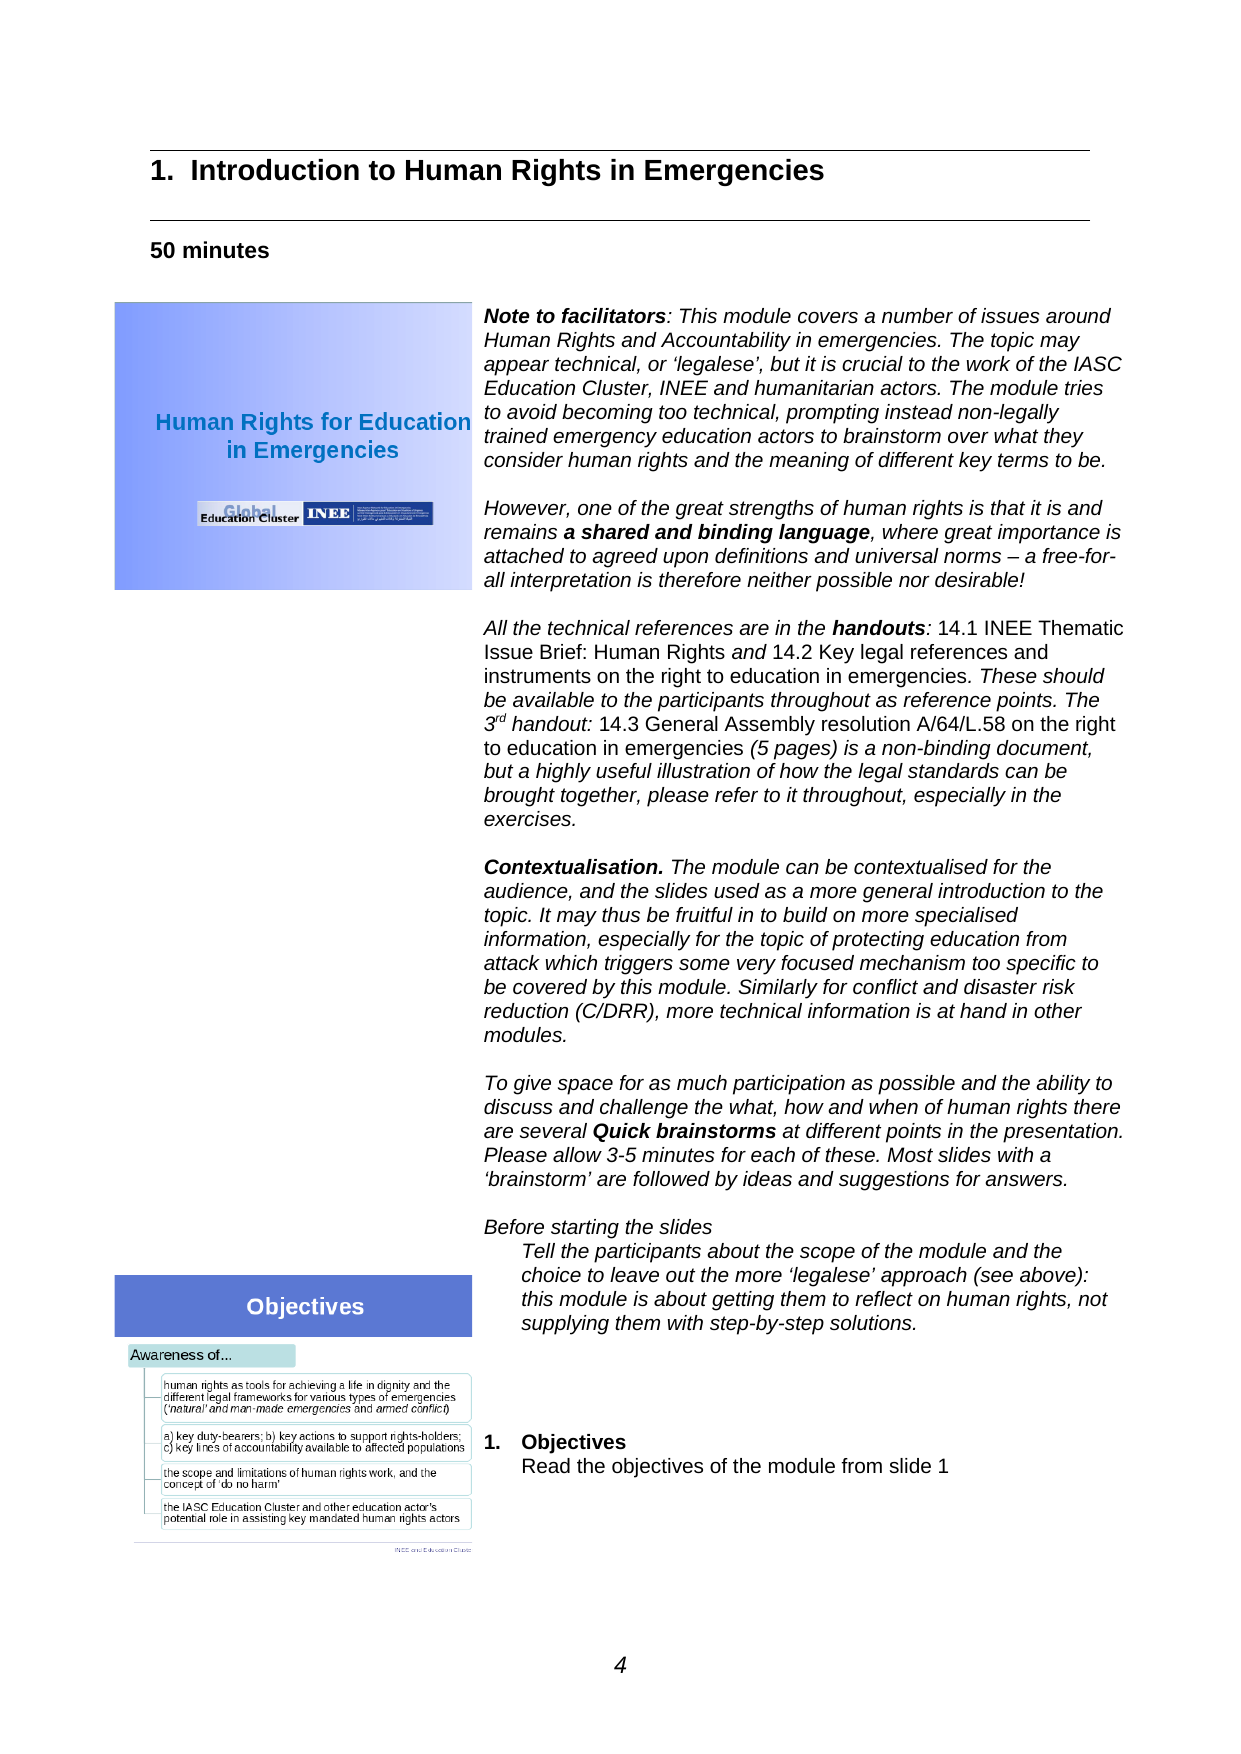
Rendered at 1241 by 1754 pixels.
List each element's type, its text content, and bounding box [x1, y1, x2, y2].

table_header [472, 280, 1137, 1598]
table_header [104, 280, 472, 1598]
text 1. Introduction to Human Rights in Emergencies [150, 151, 1090, 187]
text 50 minutes [150, 237, 1090, 264]
